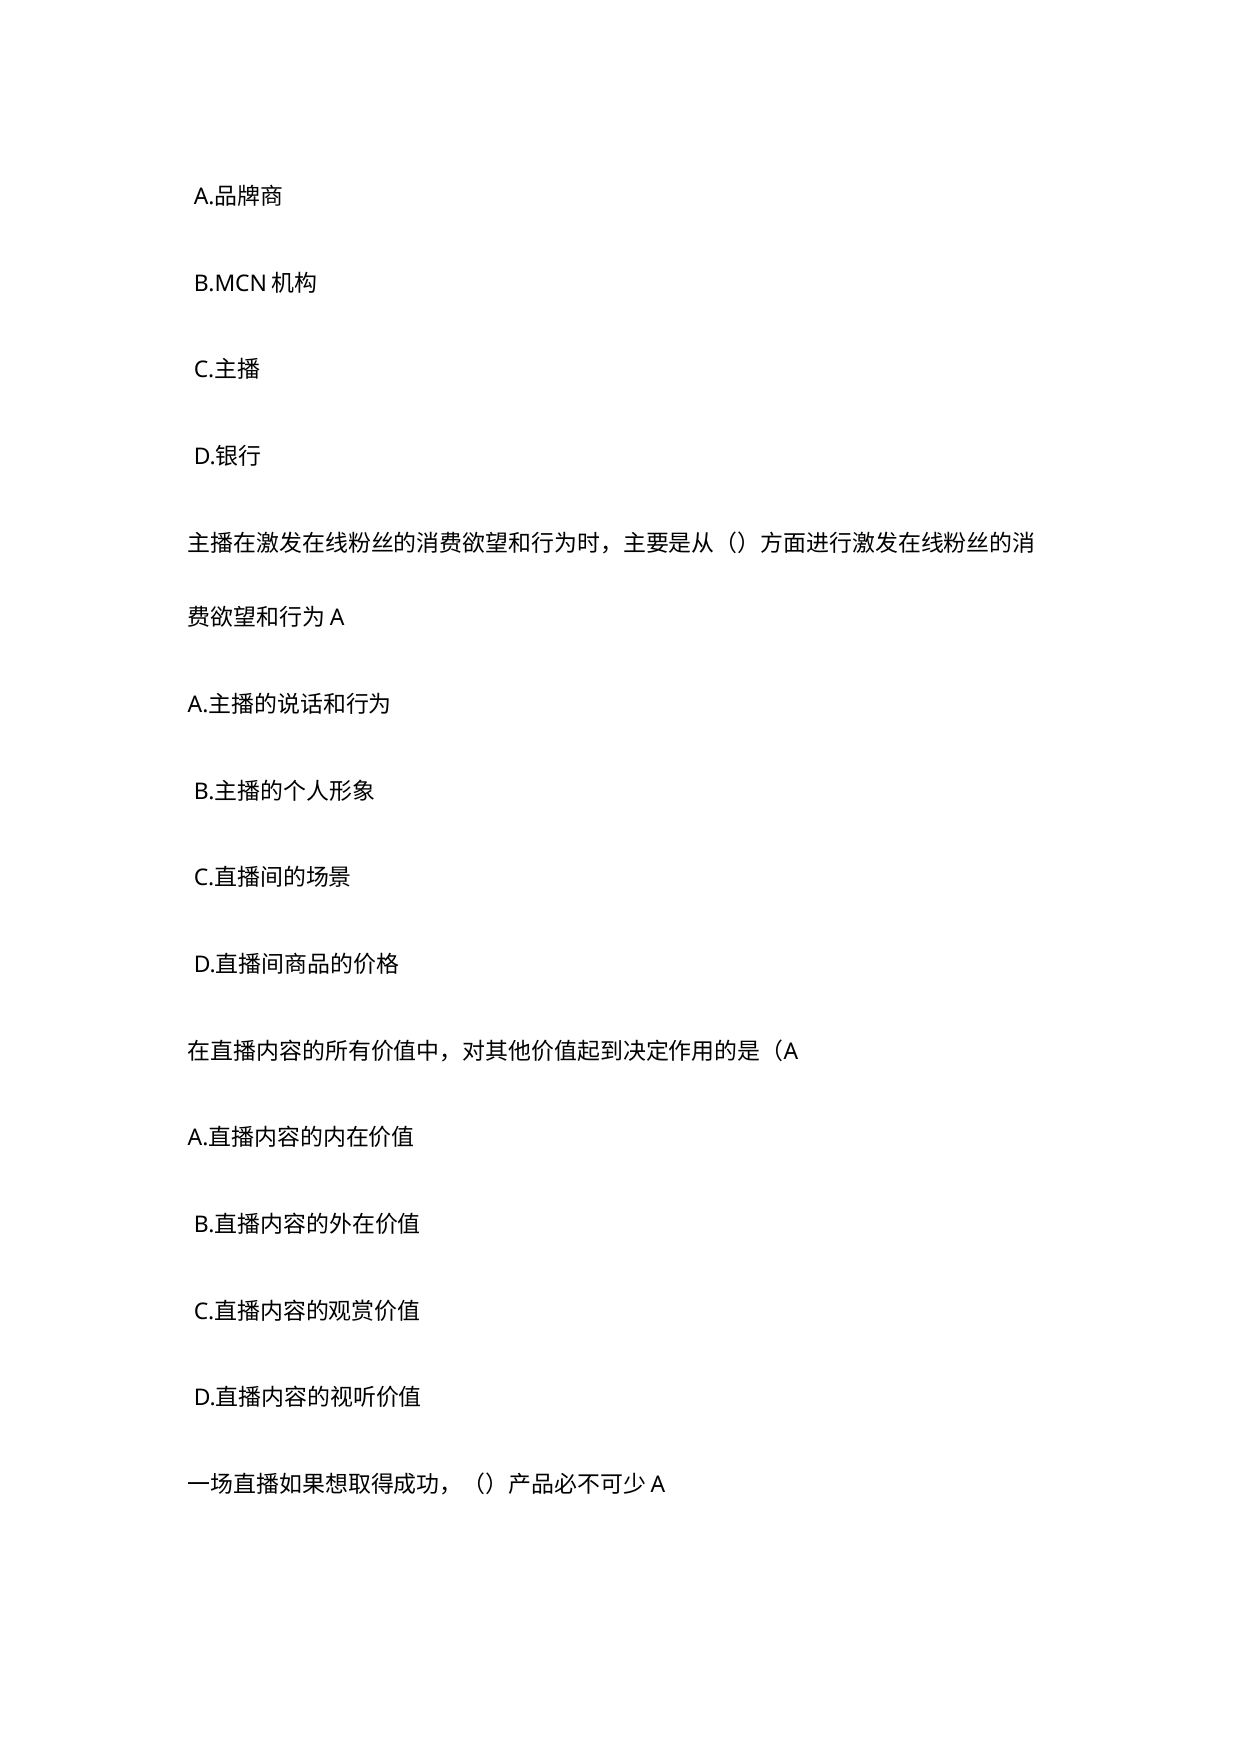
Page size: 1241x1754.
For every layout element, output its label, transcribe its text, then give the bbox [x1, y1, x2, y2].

text D.直播间商品的价格 [187, 930, 1053, 995]
text C.直播内容的观赏价值 [187, 1277, 1053, 1342]
text C.直播间的场景 [187, 843, 1053, 908]
text A.品牌商 [187, 162, 1053, 227]
text B.直播内容的外在价值 [187, 1190, 1053, 1255]
text D.直播内容的视听价值 [187, 1363, 1053, 1428]
text A.直播内容的内在价值 [187, 1103, 1053, 1168]
text 一场直播如果想取得成功，（）产品必不可少A [187, 1450, 1053, 1515]
text 在直播内容的所有价值中，对其他价值起到决定作用的是（A [187, 1017, 1053, 1082]
text A.主播的说话和行为 [187, 670, 1053, 735]
text B.MCN机构 [187, 249, 1053, 314]
text 主播在激发在线粉丝的消费欲望和行为时，主要是从（）方面进行激发在线粉丝的消费欲望和行为A [187, 509, 1053, 648]
text D.银行 [187, 422, 1053, 487]
text C.主播 [187, 335, 1053, 400]
text B.主播的个人形象 [187, 757, 1053, 822]
